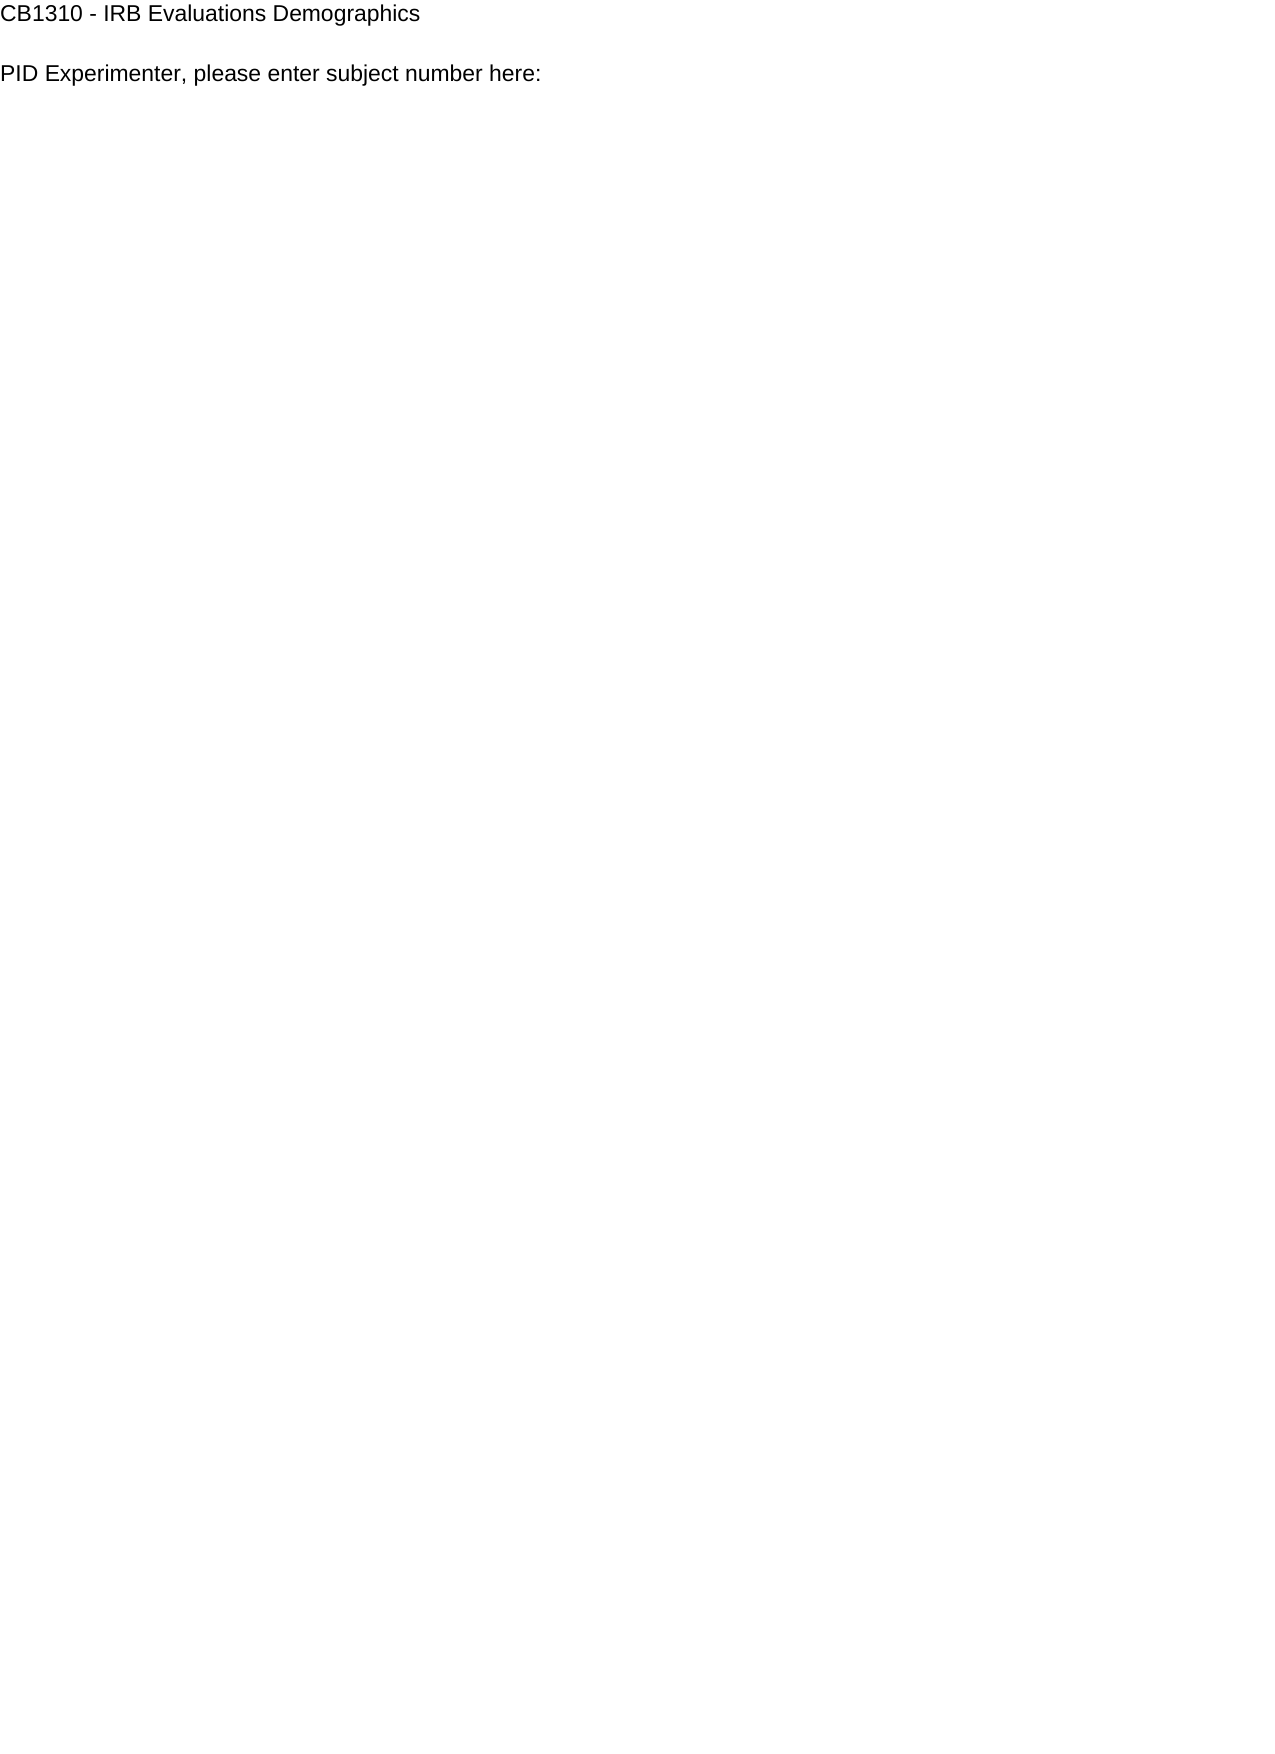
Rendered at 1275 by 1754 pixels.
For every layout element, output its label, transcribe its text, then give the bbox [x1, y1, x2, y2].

text PID Experimenter, please enter subject number here: [0, 60, 1275, 87]
text CB1310 - IRB Evaluations Demographics [0, 0, 1275, 26]
